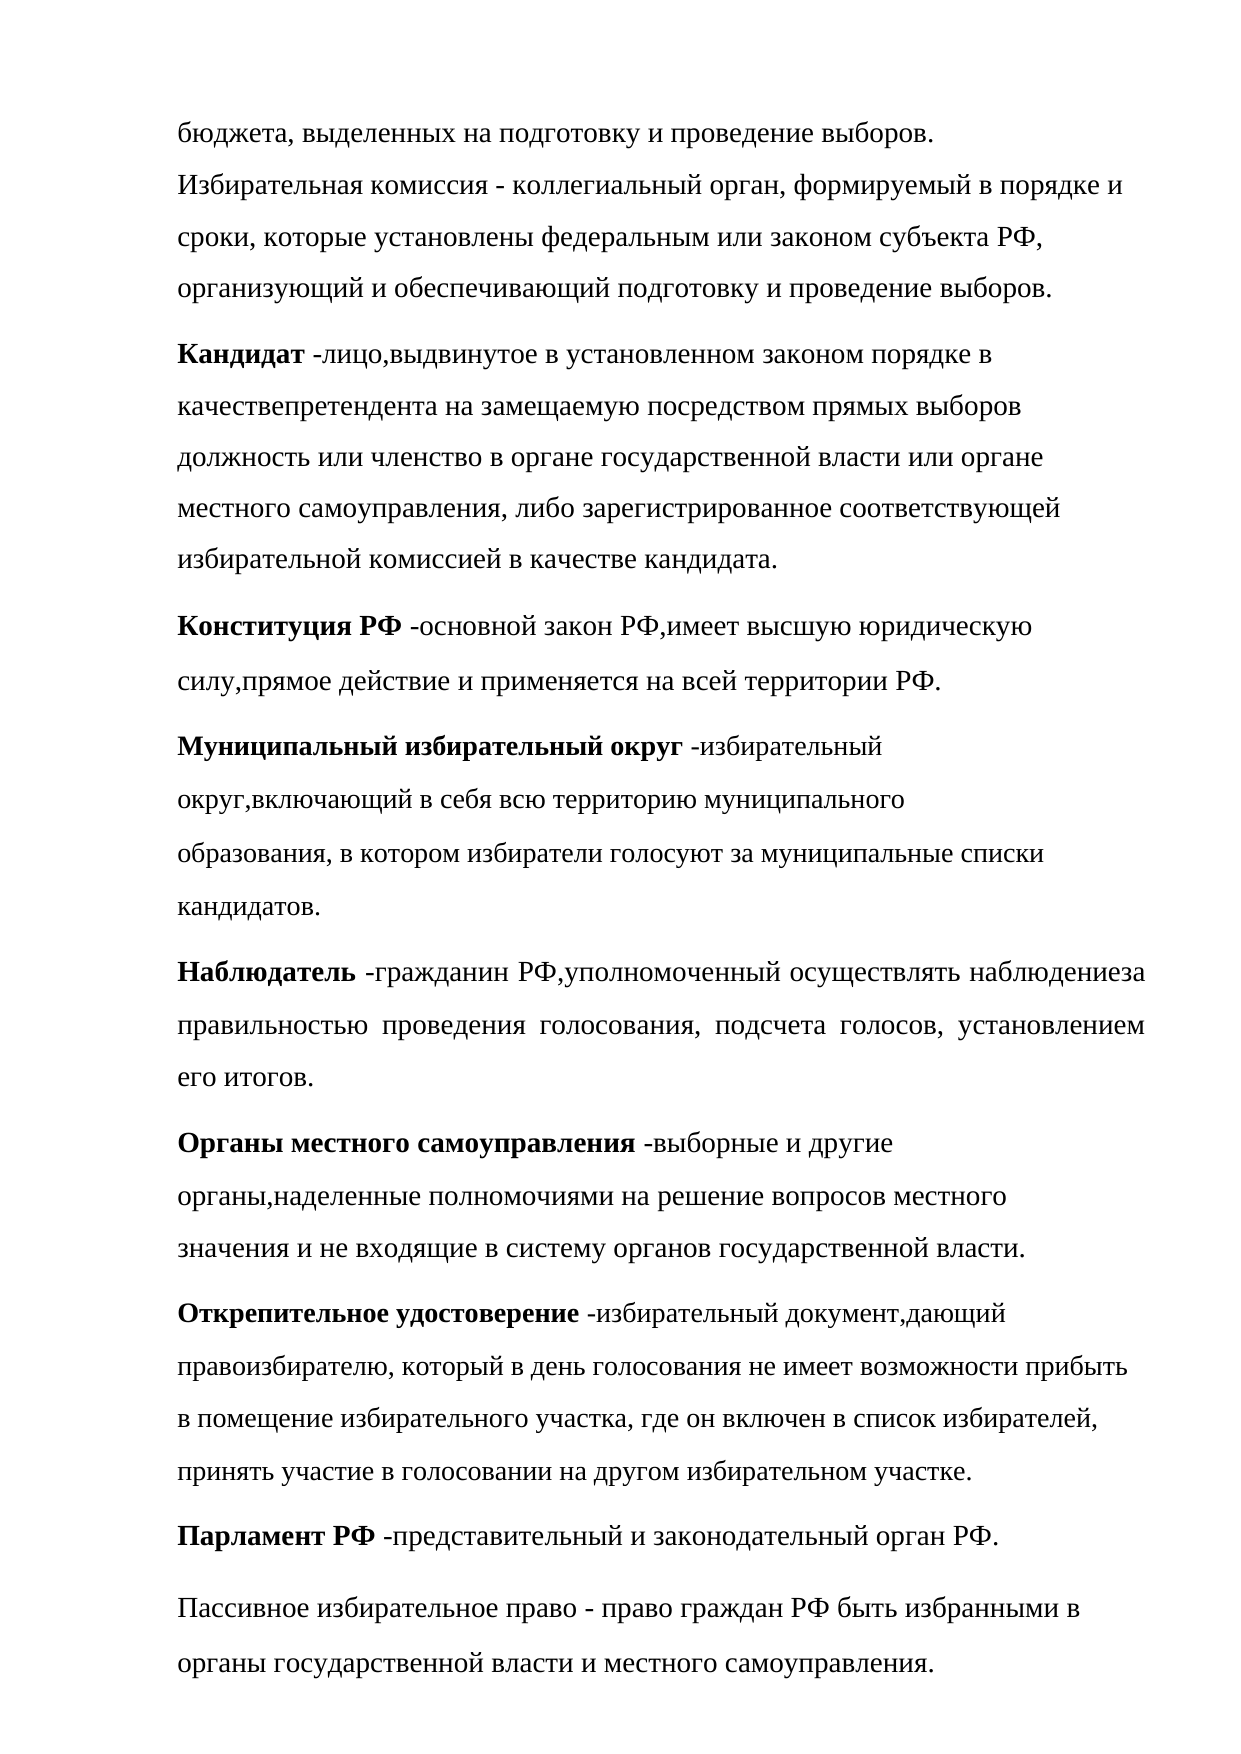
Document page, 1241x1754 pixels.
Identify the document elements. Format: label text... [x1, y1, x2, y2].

text Кандидат -лицо,выдвинутое в установленном законом порядке в качествепретендента на замещаемую посредством прямых выборов должность или членство в органе государственной власти или органе местного самоуправления, либо зарегистрированное соответствующей избирательной комиссией в качестве кандидата. [177, 337, 1131, 575]
text Открепительное удостоверение -избирательный документ,дающий правоизбирателю, который в день голосования не имеет возможности прибыть в помещение избирательного участка, где он включен в список избирателей, принять участие в голосовании на другом избирательном участке. [177, 1296, 1129, 1486]
text Органы местного самоуправления -выборные и другие органы,наделенные полномочиями на решение вопросов местного значения и не входящие в систему органов государственной власти. [177, 1125, 1089, 1264]
text бюджета, выделенных на подготовку и проведение выборов. Избирательная комиссия - коллегиальный орган, формируемый в порядке и сроки, которые установлены федеральным или законом субъекта РФ, организующий и обеспечивающий подготовку и проведение выборов. [177, 116, 1127, 304]
text Пассивное избирательное право - право граждан РФ быть избранными в органы государственной власти и местного самоуправления. [177, 1590, 1081, 1678]
text Наблюдатель -гражданин РФ,уполномоченный осуществлять наблюдениеза правильностью проведения голосования, подсчета голосов, установлением его итогов. [177, 954, 1146, 1093]
text Муниципальный избирательный округ -избирательный округ,включающий в себя всю территорию муниципального образования, в котором избиратели голосуют за муниципальные списки кандидатов. [177, 729, 1046, 922]
text Парламент РФ -представительный и законодательный орган РФ. [177, 1518, 1146, 1552]
text Конституция РФ -основной закон РФ,имеет высшую юридическую силу,прямое действие и применяется на всей территории РФ. [177, 608, 1119, 697]
